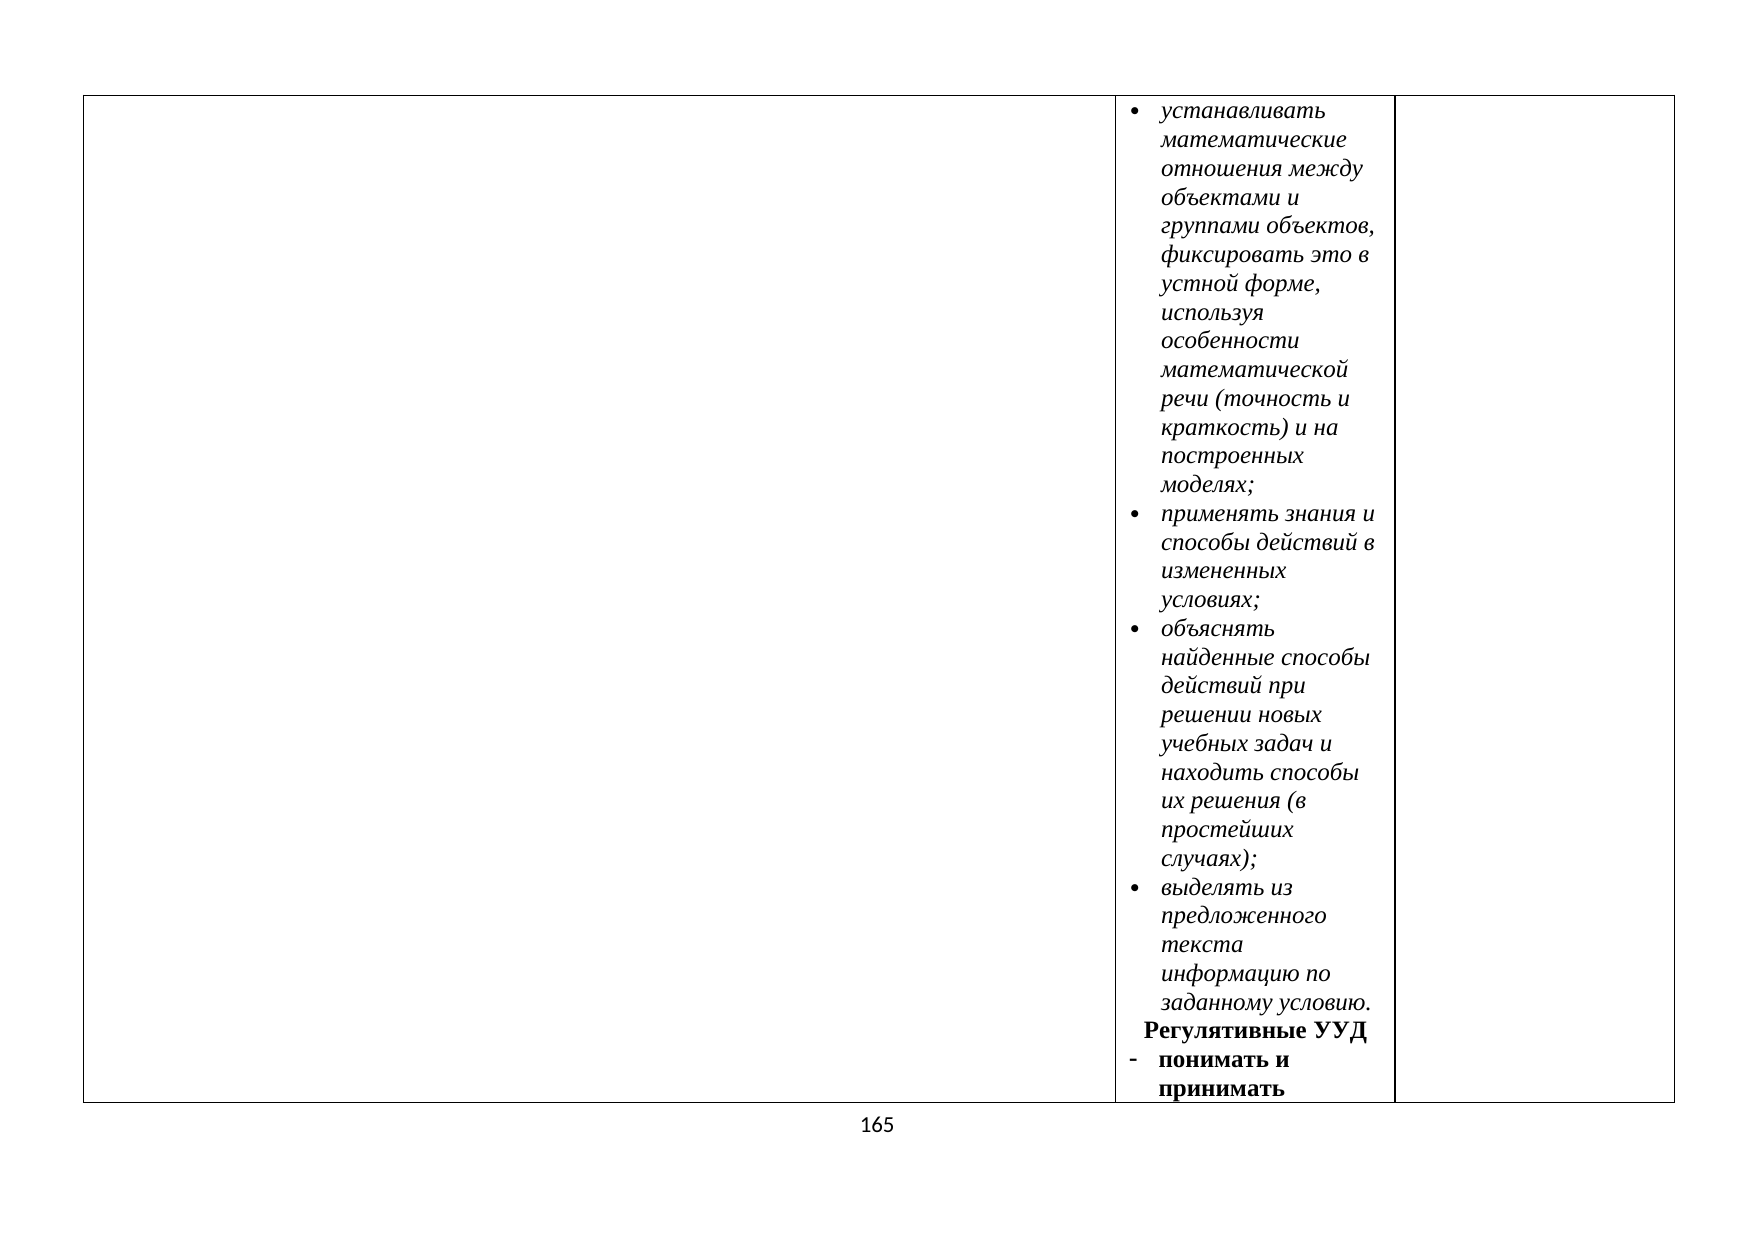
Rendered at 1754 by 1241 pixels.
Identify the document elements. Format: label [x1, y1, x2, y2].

table_cell [1116, 96, 1394, 1102]
table_cell [84, 96, 1115, 1102]
table_cell [1396, 96, 1674, 1102]
